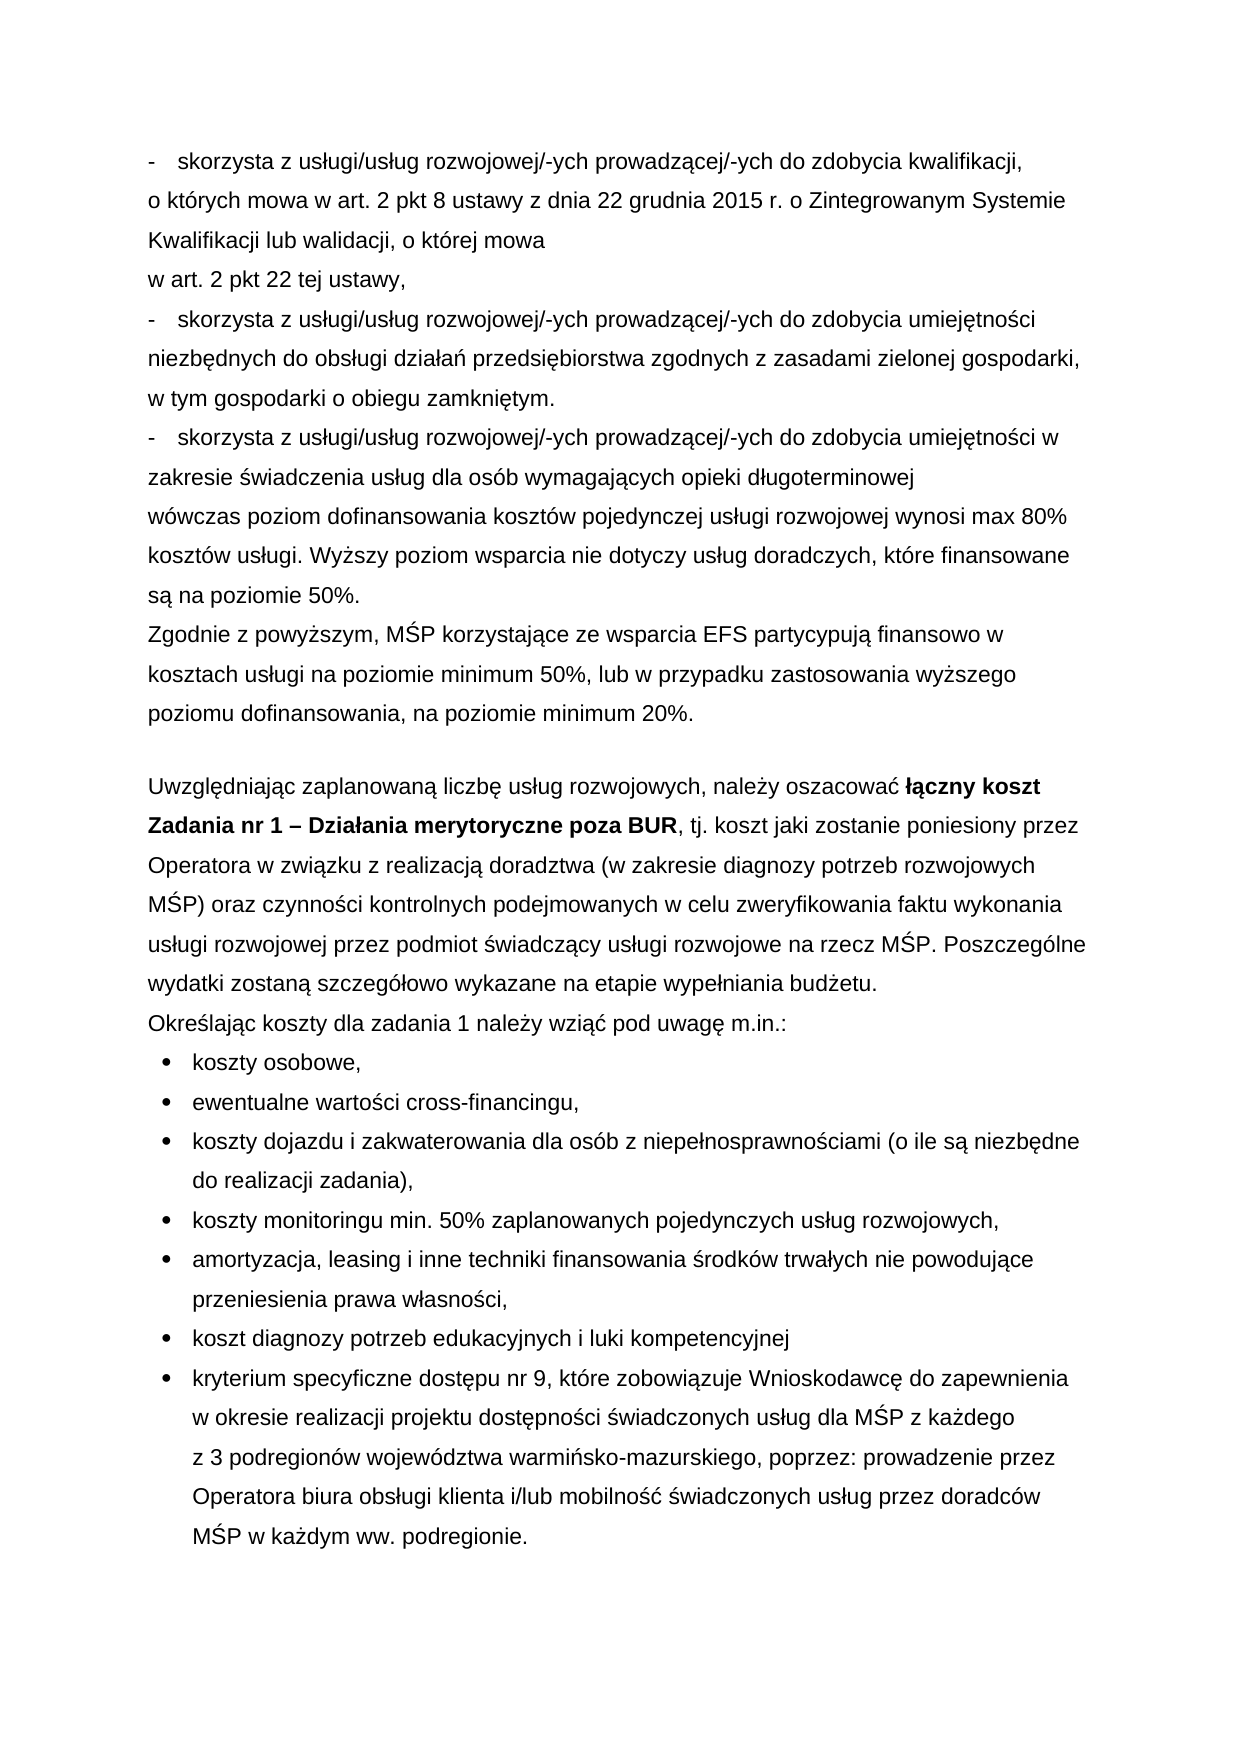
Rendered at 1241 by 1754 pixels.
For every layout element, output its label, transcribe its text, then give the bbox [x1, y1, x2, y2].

text Określając koszty dla zadania 1 należy wziąć pod uwagę m.in.: [148, 1009, 1093, 1036]
list koszty osobowe, [162, 1049, 1093, 1075]
text Uwzględniając zaplanowaną liczbę usług rozwojowych, należy oszacować łączny koszt Zadania nr 1 – Działania merytoryczne poza BUR, tj. koszt jaki zostanie poniesiony przez Operatora w związku z realizacją doradztwa (w zakresie diagnozy potrzeb rozwojowych MŚP) oraz czynności kontrolnych podejmowanych w celu zweryfikowania faktu wykonania usługi rozwojowej przez podmiot świadczący usługi rozwojowe na rzecz MŚP. Poszczególne wydatki zostaną szczegółowo wykazane na etapie wypełniania budżetu. [148, 773, 1093, 996]
list koszty dojazdu i zakwaterowania dla osób z niepełnosprawnościami (o ile są niezbędne do realizacji zadania), [162, 1128, 1093, 1194]
list ewentualne wartości cross-financingu, [162, 1088, 1093, 1115]
text - skorzysta z usługi/usług rozwojowej/-ych prowadzącej/-ych do zdobycia kwalifikacji, [148, 148, 1093, 174]
list koszt diagnozy potrzeb edukacyjnych i luki kompetencyjnej [162, 1325, 1093, 1352]
list kryterium specyficzne dostępu nr 9, które zobowiązuje Wnioskodawcę do zapewnienia w okresie realizacji projektu dostępności świadczonych usług dla MŚP z każdego z 3 podregionów województwa warmińsko-mazurskiego, poprzez: prowadzenie przez Operatora biura obsługi klienta i/lub mobilność świadczonych usług przez doradców MŚP w każdym ww. podregionie. [162, 1365, 1093, 1549]
text o których mowa w art. 2 pkt 8 ustawy z dnia 22 grudnia 2015 r. o Zintegrowanym Systemie Kwalifikacji lub walidacji, o której mowa [148, 187, 1093, 253]
list koszty monitoringu min. 50% zaplanowanych pojedynczych usług rozwojowych, [162, 1207, 1093, 1233]
text Zgodnie z powyższym, MŚP korzystające ze wsparcia EFS partycypują finansowo w kosztach usługi na poziomie minimum 50%, lub w przypadku zastosowania wyższego poziomu dofinansowania, na poziomie minimum 20%. [148, 621, 1093, 727]
text - skorzysta z usługi/usług rozwojowej/-ych prowadzącej/-ych do zdobycia umiejętności niezbędnych do obsługi działań przedsiębiorstwa zgodnych z zasadami zielonej gospodarki, w tym gospodarki o obiegu zamkniętym. [148, 306, 1093, 411]
list amortyzacja, leasing i inne techniki finansowania środków trwałych nie powodujące przeniesienia prawa własności, [162, 1246, 1093, 1312]
text w art. 2 pkt 22 tej ustawy, [148, 266, 1093, 292]
text - skorzysta z usługi/usług rozwojowej/-ych prowadzącej/-ych do zdobycia umiejętności w zakresie świadczenia usług dla osób wymagających opieki długoterminowej [148, 424, 1093, 490]
text wówczas poziom dofinansowania kosztów pojedynczej usługi rozwojowej wynosi max 80% kosztów usługi. Wyższy poziom wsparcia nie dotyczy usług doradczych, które finansowane są na poziomie 50%. [148, 503, 1093, 608]
